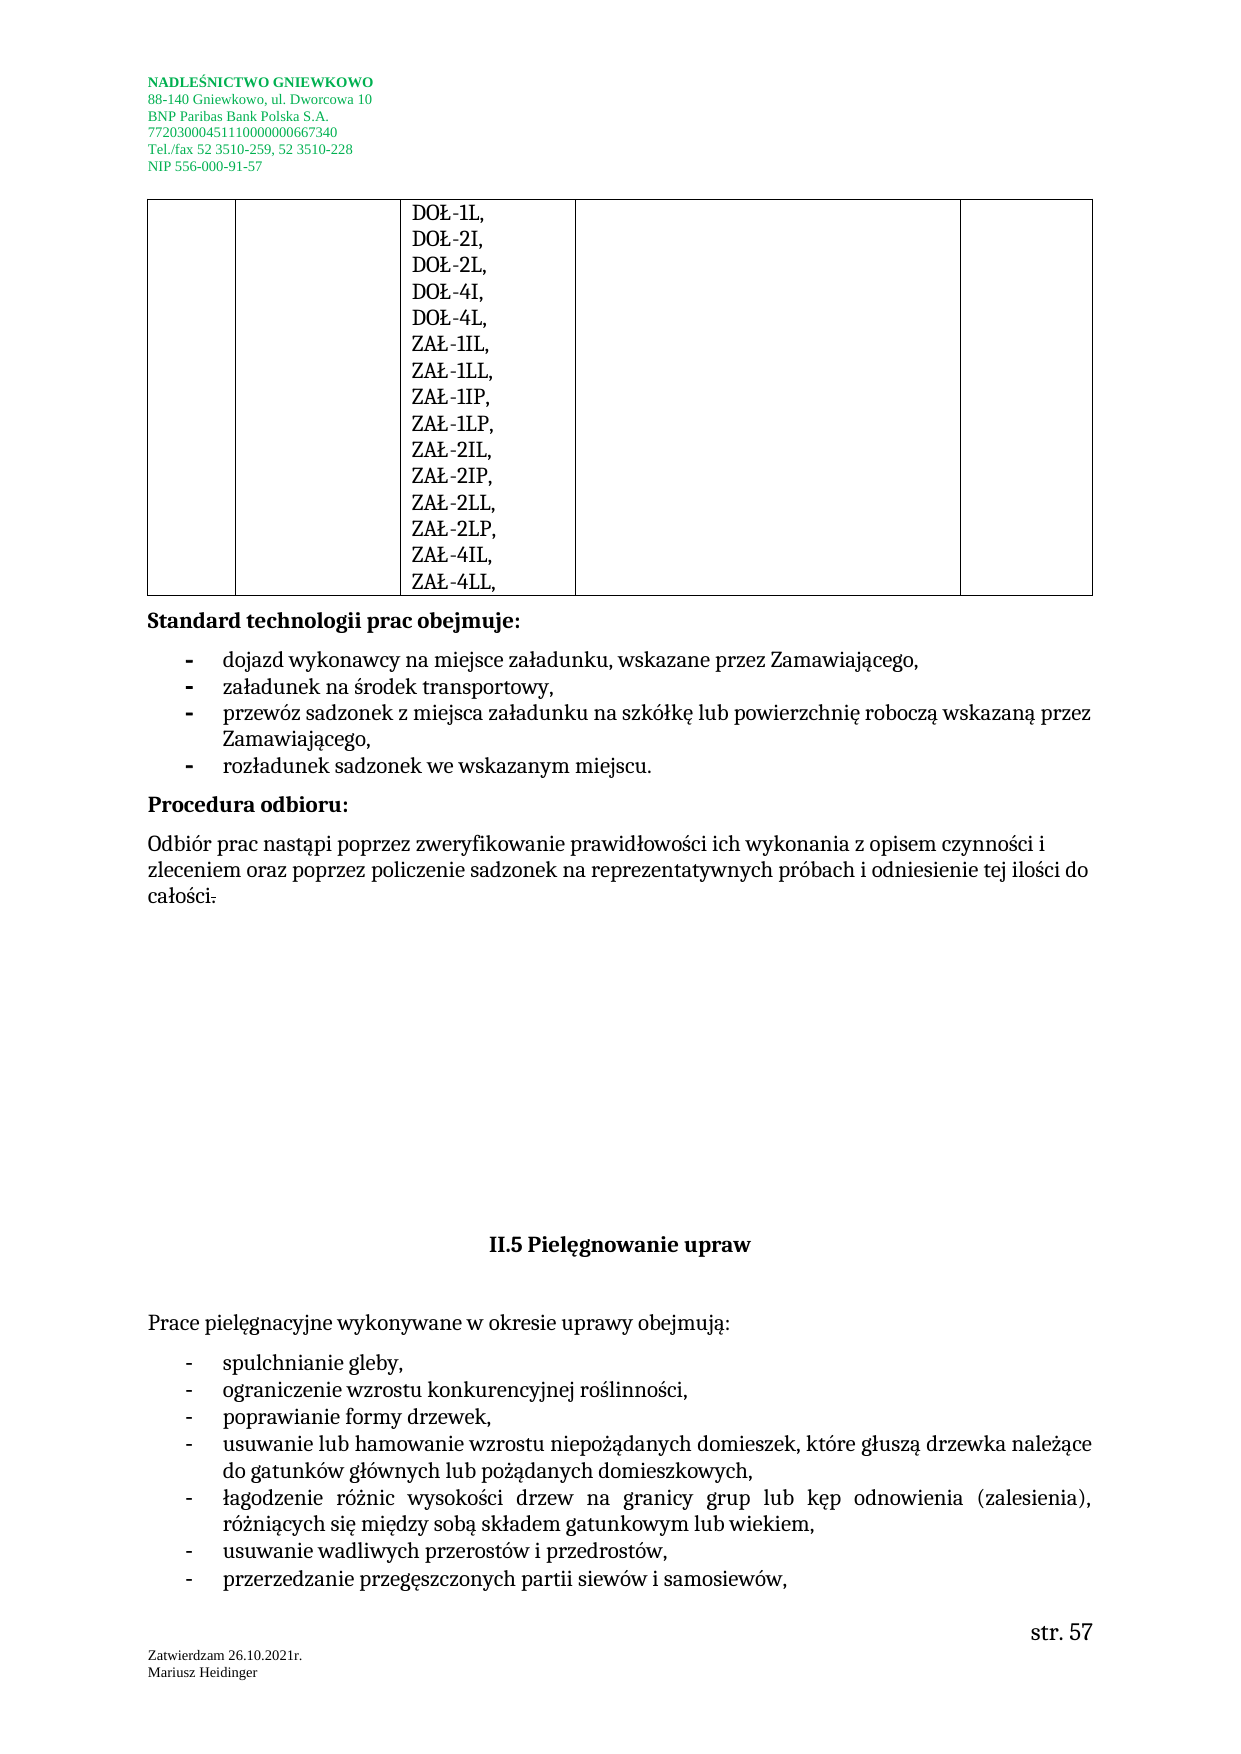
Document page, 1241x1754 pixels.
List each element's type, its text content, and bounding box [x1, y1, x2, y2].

text Odbiór prac nastąpi poprzez zweryfikowanie prawidłowości ich wykonania z opisem czynności i zleceniem oraz poprzez policzenie sadzonek na reprezentatywnych próbach i odniesienie tej ilości do całości. [148, 830, 1093, 909]
text Standard technologii prac obejmuje: [148, 608, 1093, 635]
list załadunek na środek transportowy, [185, 673, 1093, 700]
list przerzedzanie przegęszczonych partii siewów i samosiewów, [185, 1564, 1093, 1592]
list ograniczenie wzrostu konkurencyjnej roślinności, [185, 1376, 1093, 1403]
list dojazd wykonawcy na miejsce załadunku, wskazane przez Zamawiającego, [185, 647, 1093, 673]
text Procedura odbioru: [148, 791, 1093, 818]
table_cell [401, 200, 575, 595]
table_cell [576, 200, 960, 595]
list łagodzenie różnic wysokości drzew na granicy grup lub kęp odnowienia (zalesienia), różniących się między sobą składem gatunkowym lub wiekiem, [185, 1484, 1093, 1537]
list przewóz sadzonek z miejsca załadunku na szkółkę lub powierzchnię roboczą wskazaną przez Zamawiającego, [185, 700, 1093, 753]
list usuwanie lub hamowanie wzrostu niepożądanych domieszek, które głuszą drzewka należące do gatunków głównych lub pożądanych domieszkowych, [185, 1430, 1093, 1484]
list usuwanie wadliwych przerostów i przedrostów, [185, 1537, 1093, 1564]
list poprawianie formy drzewek, [185, 1403, 1093, 1430]
list rozładunek sadzonek we wskazanym miejscu. [185, 753, 1093, 779]
list spulchnianie gleby, [185, 1349, 1093, 1376]
text Prace pielęgnacyjne wykonywane w okresie uprawy obejmują: [148, 1310, 1093, 1336]
text II.5 Pielęgnowanie upraw [148, 1232, 1093, 1258]
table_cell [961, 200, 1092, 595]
